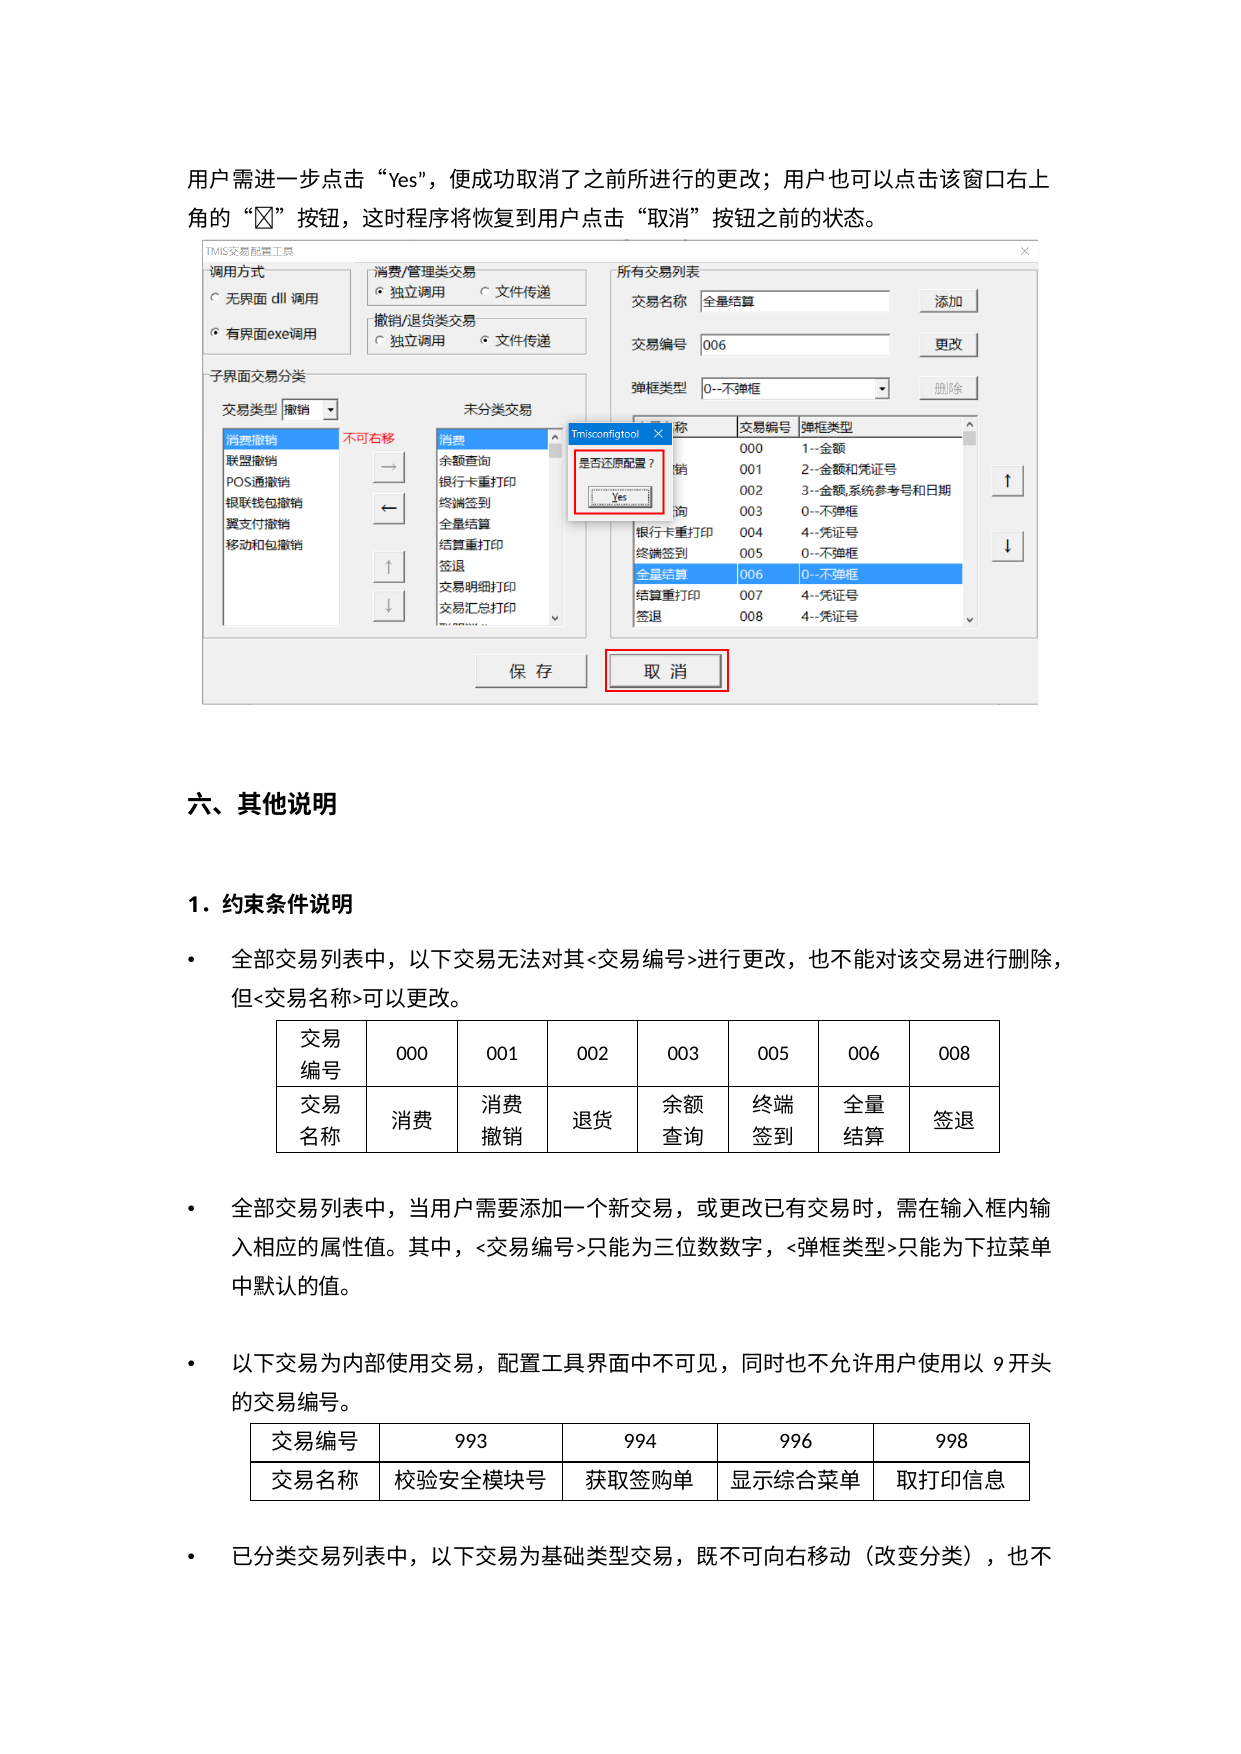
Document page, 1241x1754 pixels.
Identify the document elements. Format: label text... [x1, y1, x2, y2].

table_cell 交易 名称 [277, 1087, 366, 1152]
table_header 006 [819, 1021, 909, 1086]
table_cell 获取签购单 [563, 1463, 717, 1500]
list 全部交易列表中，当用户需要添加一个新交易，或更改已有交易时，需在输入框内输入相应的属性值。其中，<交易编号>只能为三位数数字，<弹框类型>只能为下拉菜单中默认的值。 [187, 1191, 1053, 1301]
list 全部交易列表中，以下交易无法对其<交易编号>进行更改，也不能对该交易进行删除，但<交易名称>可以更改。 [187, 942, 1053, 1013]
table_cell 校验安全模块号 [380, 1463, 562, 1500]
table_cell 显示综合菜单 [718, 1463, 873, 1500]
table_cell 签退 [910, 1087, 999, 1152]
picture [202, 239, 1039, 705]
table_cell 消费 [367, 1087, 457, 1152]
subtitle 六、其他说明 [187, 770, 1053, 835]
table_cell 退货 [548, 1087, 637, 1152]
table_header 008 [910, 1021, 999, 1086]
table_header 005 [729, 1021, 818, 1086]
table_header 交易编号 [251, 1424, 379, 1461]
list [187, 1539, 1053, 1571]
table_header 994 [563, 1424, 717, 1461]
table_cell 取打印信息 [874, 1463, 1029, 1500]
table_header 003 [638, 1021, 728, 1086]
table_cell 交易名称 [251, 1463, 379, 1500]
table_header 001 [458, 1021, 547, 1086]
table_cell 余额 查询 [638, 1087, 728, 1152]
table_header 000 [367, 1021, 457, 1086]
subtitle 1．约束条件说明 [187, 886, 1053, 919]
list 以下交易为内部使用交易，配置工具界面中不可见，同时也不允许用户使用以9开头的交易编号。 [187, 1345, 1053, 1417]
table_header 993 [380, 1424, 562, 1461]
table_cell 终端 签到 [729, 1087, 818, 1152]
table_header 998 [874, 1424, 1029, 1461]
table_header 002 [548, 1021, 637, 1086]
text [187, 162, 1053, 233]
table_cell 全量 结算 [819, 1087, 909, 1152]
table_cell 消费 撤销 [458, 1087, 547, 1152]
table_header 996 [718, 1424, 873, 1461]
table_header 交易 编号 [277, 1021, 366, 1086]
